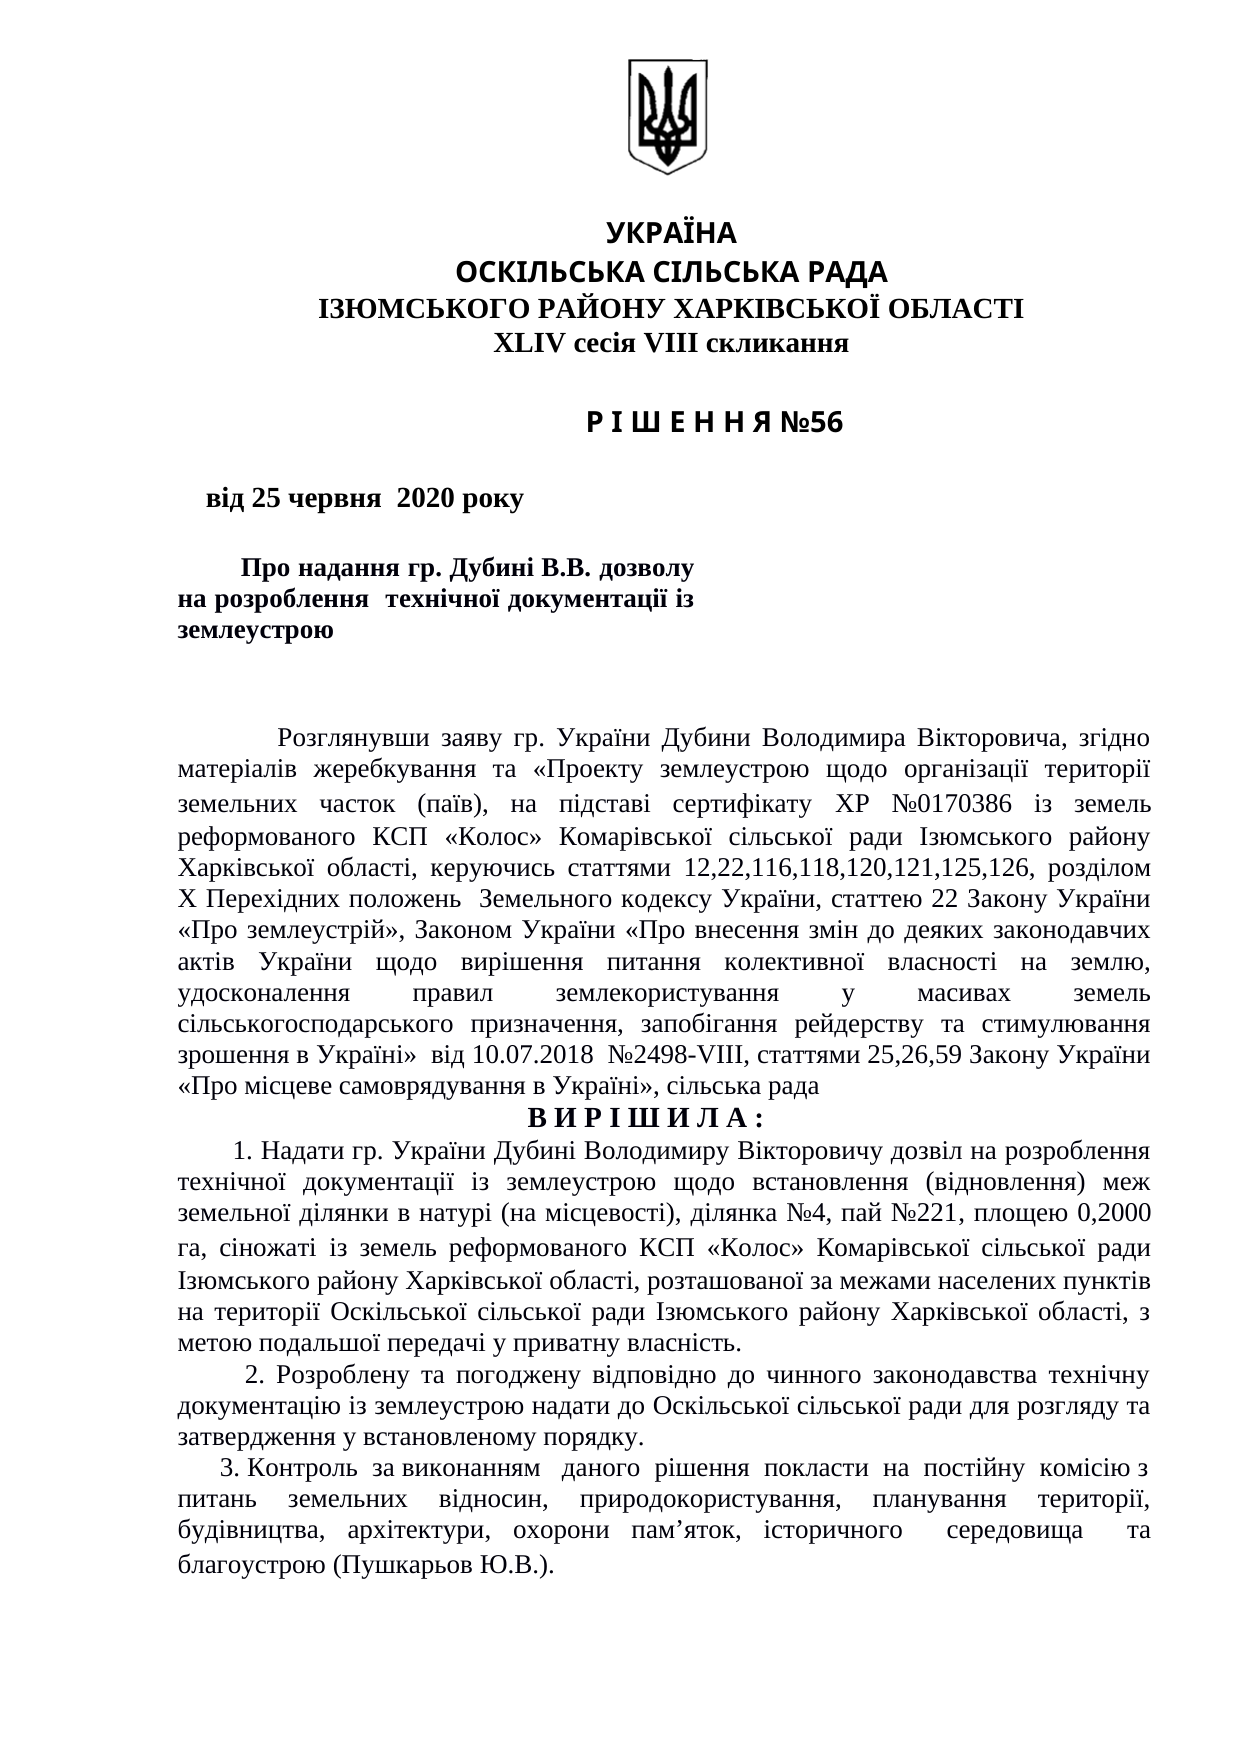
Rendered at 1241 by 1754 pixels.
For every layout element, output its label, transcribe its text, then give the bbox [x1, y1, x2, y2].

text Р І Ш Е Н Н Я №56 [191, 401, 1152, 441]
text XLIV сесія VІІІ скликання [191, 325, 1152, 358]
text від 25 червня 2020 року [191, 481, 1152, 514]
text Розглянувши заяву гр. України Дубини Володимира Вікторовича, згідно матеріалів жеребкування та «Проекту землеустрою щодо організації території земельних часток (паїв), на підставі сертифікату ХР №0170386 із земель реформованого КСП «Колос» Комарівської сільської ради Ізюмського району Харківської області, керуючись статтями 12,22,116,118,120,121,125,126, розділом Х Перехідних положень Земельного кодексу України, статтею 22 Закону України «Про землеустрій», Законом України «Про внесення змін до деяких законодавчих актів України щодо вирішення питання колективної власності на землю, удосконалення правил землекористування у масивах земель сільськогосподарського призначення, запобігання рейдерству та стимулювання зрошення в Україні» від 10.07.2018 №2498-VIII, статтями 25,26,59 Закону України «Про місцеве самоврядування в Україні», сільська рада [177, 721, 1152, 1100]
text 1. Надати гр. України Дубині Володимиру Вікторовичу дозвіл на розроблення технічної документації із землеустрою щодо встановлення (відновлення) меж земельної ділянки в натурі (на місцевості), ділянка №4, пай №221, площею 0,2000 га, сіножаті із земель реформованого КСП «Колос» Комарівської сільської ради Ізюмського району Харківської області, розташованої за межами населених пунктів на території Оскільської сільської ради Ізюмського району Харківської області, з метою подальшої передачі у приватну власність. [177, 1134, 1152, 1358]
text 3. Контроль за виконанням даного рішення покласти на постійну комісію з питань земельних відносин, природокористування, планування території, будівництва, архітектури, охорони пам’яток, історичного середовища та благоустрою (Пушкарьов Ю.В.). [177, 1451, 1152, 1581]
text УКРАЇНА [191, 212, 1152, 252]
picture [592, 59, 751, 212]
text ОСКІЛЬСЬКА СІЛЬСЬКА РАДА [191, 252, 1152, 291]
text В И Р І Ш И Л А : [177, 1100, 1152, 1134]
text Про надання гр. Дубині В.В. дозволу на розроблення технічної документації із землеустрою [177, 551, 694, 644]
text ІЗЮМСЬКОГО РАЙОНУ ХАРКІВСЬКОЇ ОБЛАСТІ [191, 291, 1152, 325]
text 2. Розроблену та погоджену відповідно до чинного законодавства технічну документацію із землеустрою надати до Оскільської сільської ради для розгляду та затвердження у встановленому порядку. [177, 1358, 1152, 1451]
